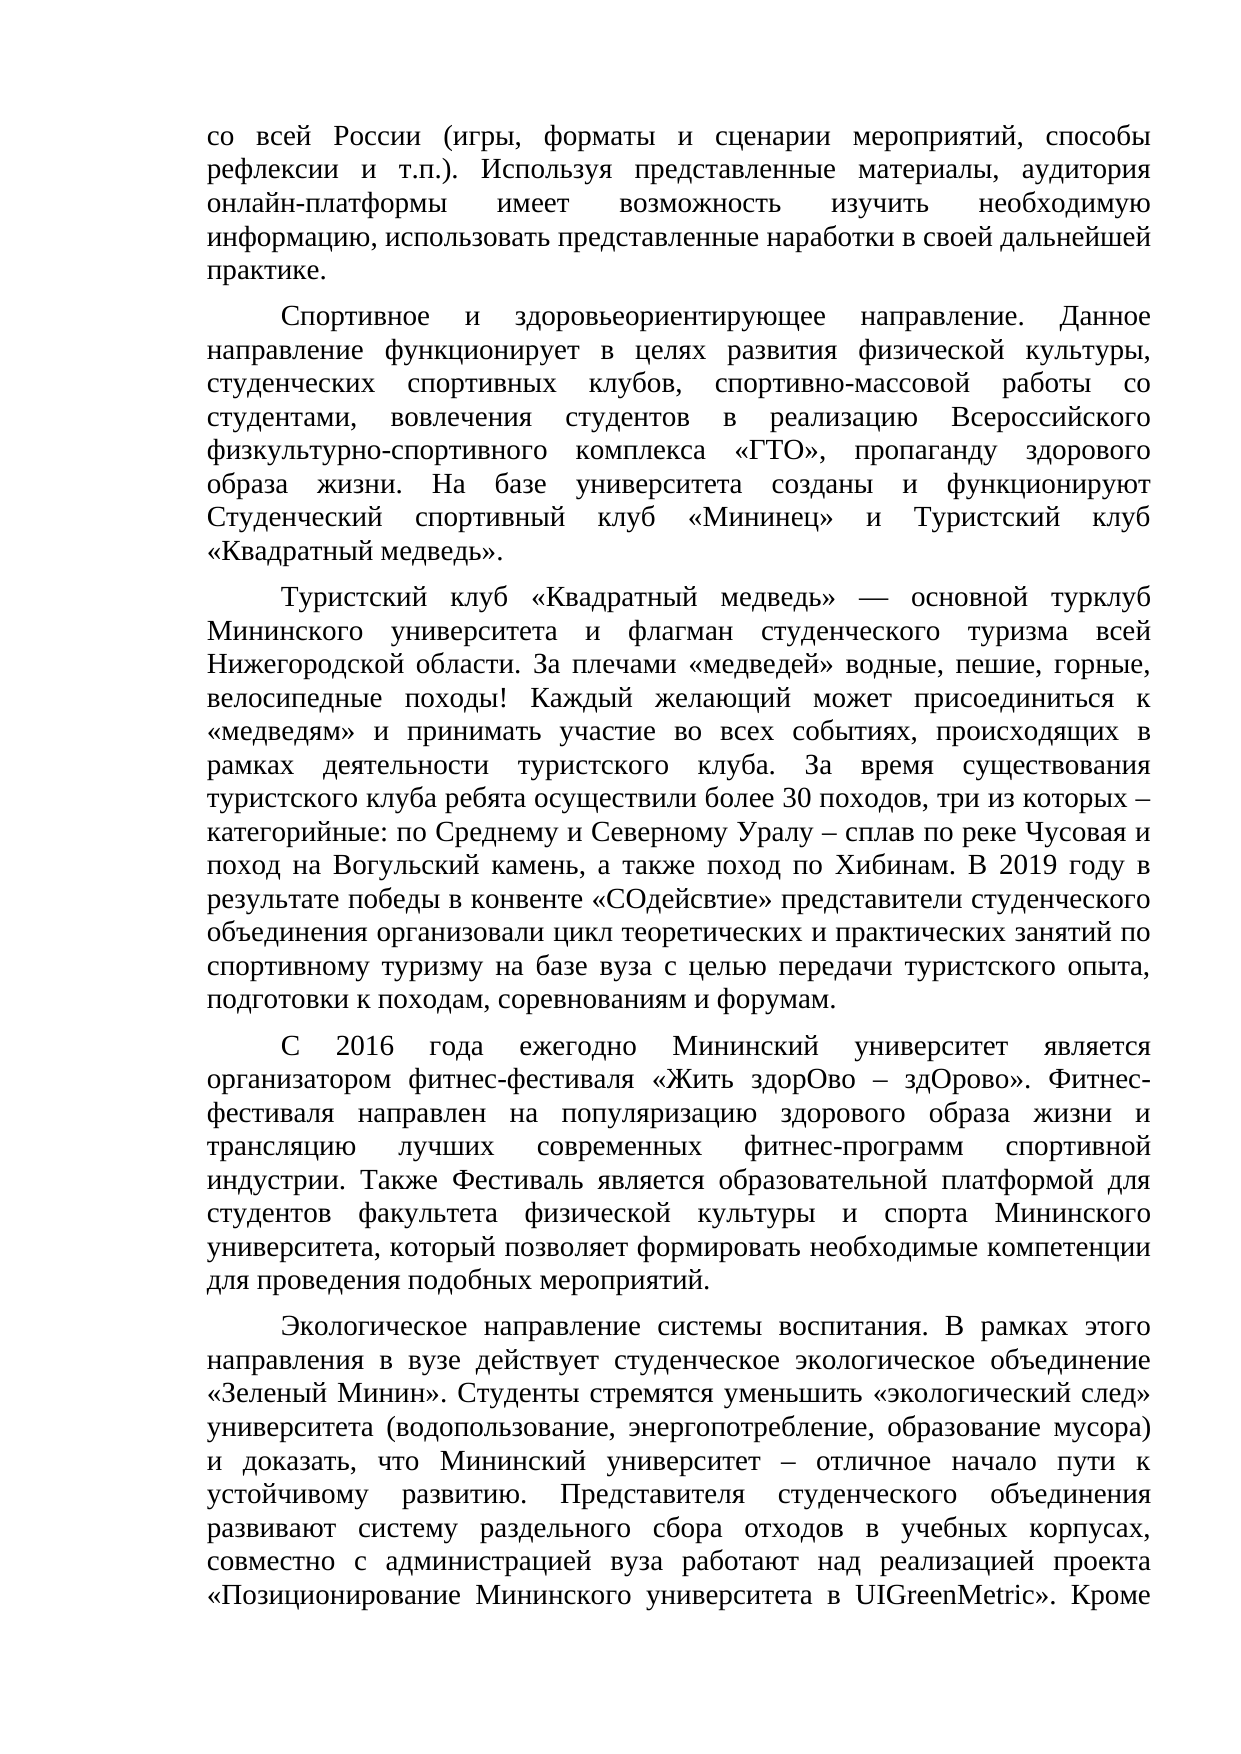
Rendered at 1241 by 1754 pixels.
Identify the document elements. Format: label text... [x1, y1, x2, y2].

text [207, 1308, 1152, 1610]
text Спортивное и здоровьеориентирующее направление. Данное направление функционирует в целях развития физической культуры, студенческих спортивных клубов, спортивно-массовой работы со студентами, вовлечения студентов в реализацию Всероссийского физкультурно-спортивного комплекса «ГТО», пропаганду здорового образа жизни. На базе университета созданы и функционируют Студенческий спортивный клуб «Мининец» и Туристский клуб «Квадратный медведь». [207, 298, 1152, 567]
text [207, 118, 1152, 286]
text Туристский клуб «Квадратный медведь» — основной турклуб Мининского университета и флагман студенческого туризма всей Нижегородской области. За плечами «медведей» водные, пешие, горные, велосипедные походы! Каждый желающий может присоединиться к «медведям» и принимать участие во всех событиях, происходящих в рамках деятельности туристского клуба. За время существования туристского клуба ребята осуществили более 30 походов, три из которых – категорийные: по Среднему и Северному Уралу – сплав по реке Чусовая и поход на Вогульский камень, а также поход по Хибинам. В 2019 году в результате победы в конвенте «СОдейсвтие» представители студенческого объединения организовали цикл теоретических и практических занятий по спортивному туризму на базе вуза с целью передачи туристского опыта, подготовки к походам, соревнованиям и форумам. [207, 579, 1152, 1015]
text С 2016 года ежегодно Мининский университет является организатором фитнес-фестиваля «Жить здорОво – здОрово». Фитнес-фестиваля направлен на популяризацию здорового образа жизни и трансляцию лучших современных фитнес-программ спортивной индустрии. Также Фестиваль является образовательной платформой для студентов факультета физической культуры и спорта Мининского университета, который позволяет формировать необходимые компетенции для проведения подобных мероприятий. [207, 1028, 1152, 1296]
